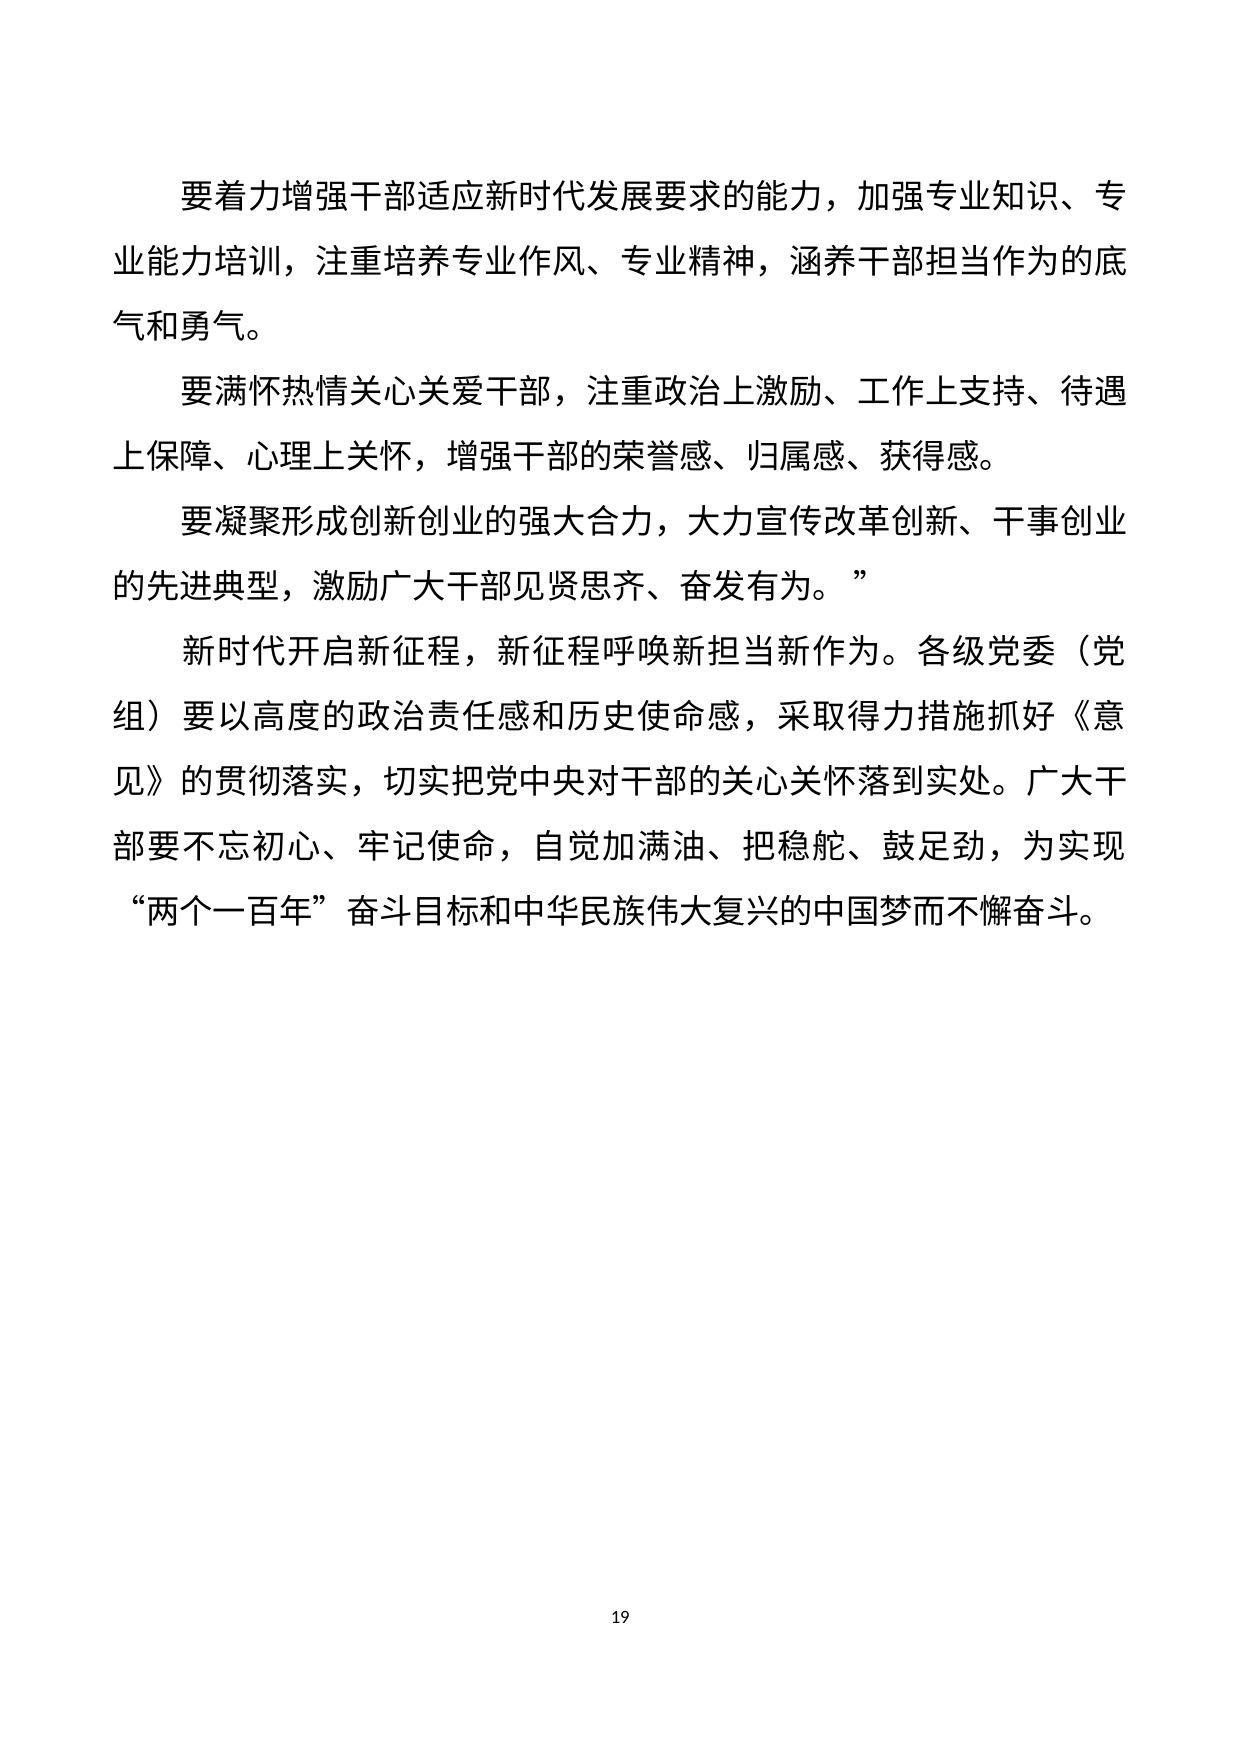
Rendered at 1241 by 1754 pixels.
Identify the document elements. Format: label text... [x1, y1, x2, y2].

text 要满怀热情关心关爱干部，注重政治上激励、工作上支持、待遇上保障、心理上关怀，增强干部的荣誉感、归属感、获得感。 [112, 357, 1128, 487]
text 要凝聚形成创新创业的强大合力，大力宣传改革创新、干事创业的先进典型，激励广大干部见贤思齐、奋发有为。 ” [112, 487, 1128, 617]
text 要着力增强干部适应新时代发展要求的能力，加强专业知识、专业能力培训，注重培养专业作风、专业精神，涵养干部担当作为的底气和勇气。 [112, 162, 1128, 357]
text 新时代开启新征程，新征程呼唤新担当新作为。各级党委（党组）要以高度的政治责任感和历史使命感，采取得力措施抓好《意见》的贯彻落实，切实把党中央对干部的关心关怀落到实处。广大干部要不忘初心、牢记使命，自觉加满油、把稳舵、鼓足劲，为实现“两个一百年”奋斗目标和中华民族伟大复兴的中国梦而不懈奋斗。 [112, 617, 1128, 942]
